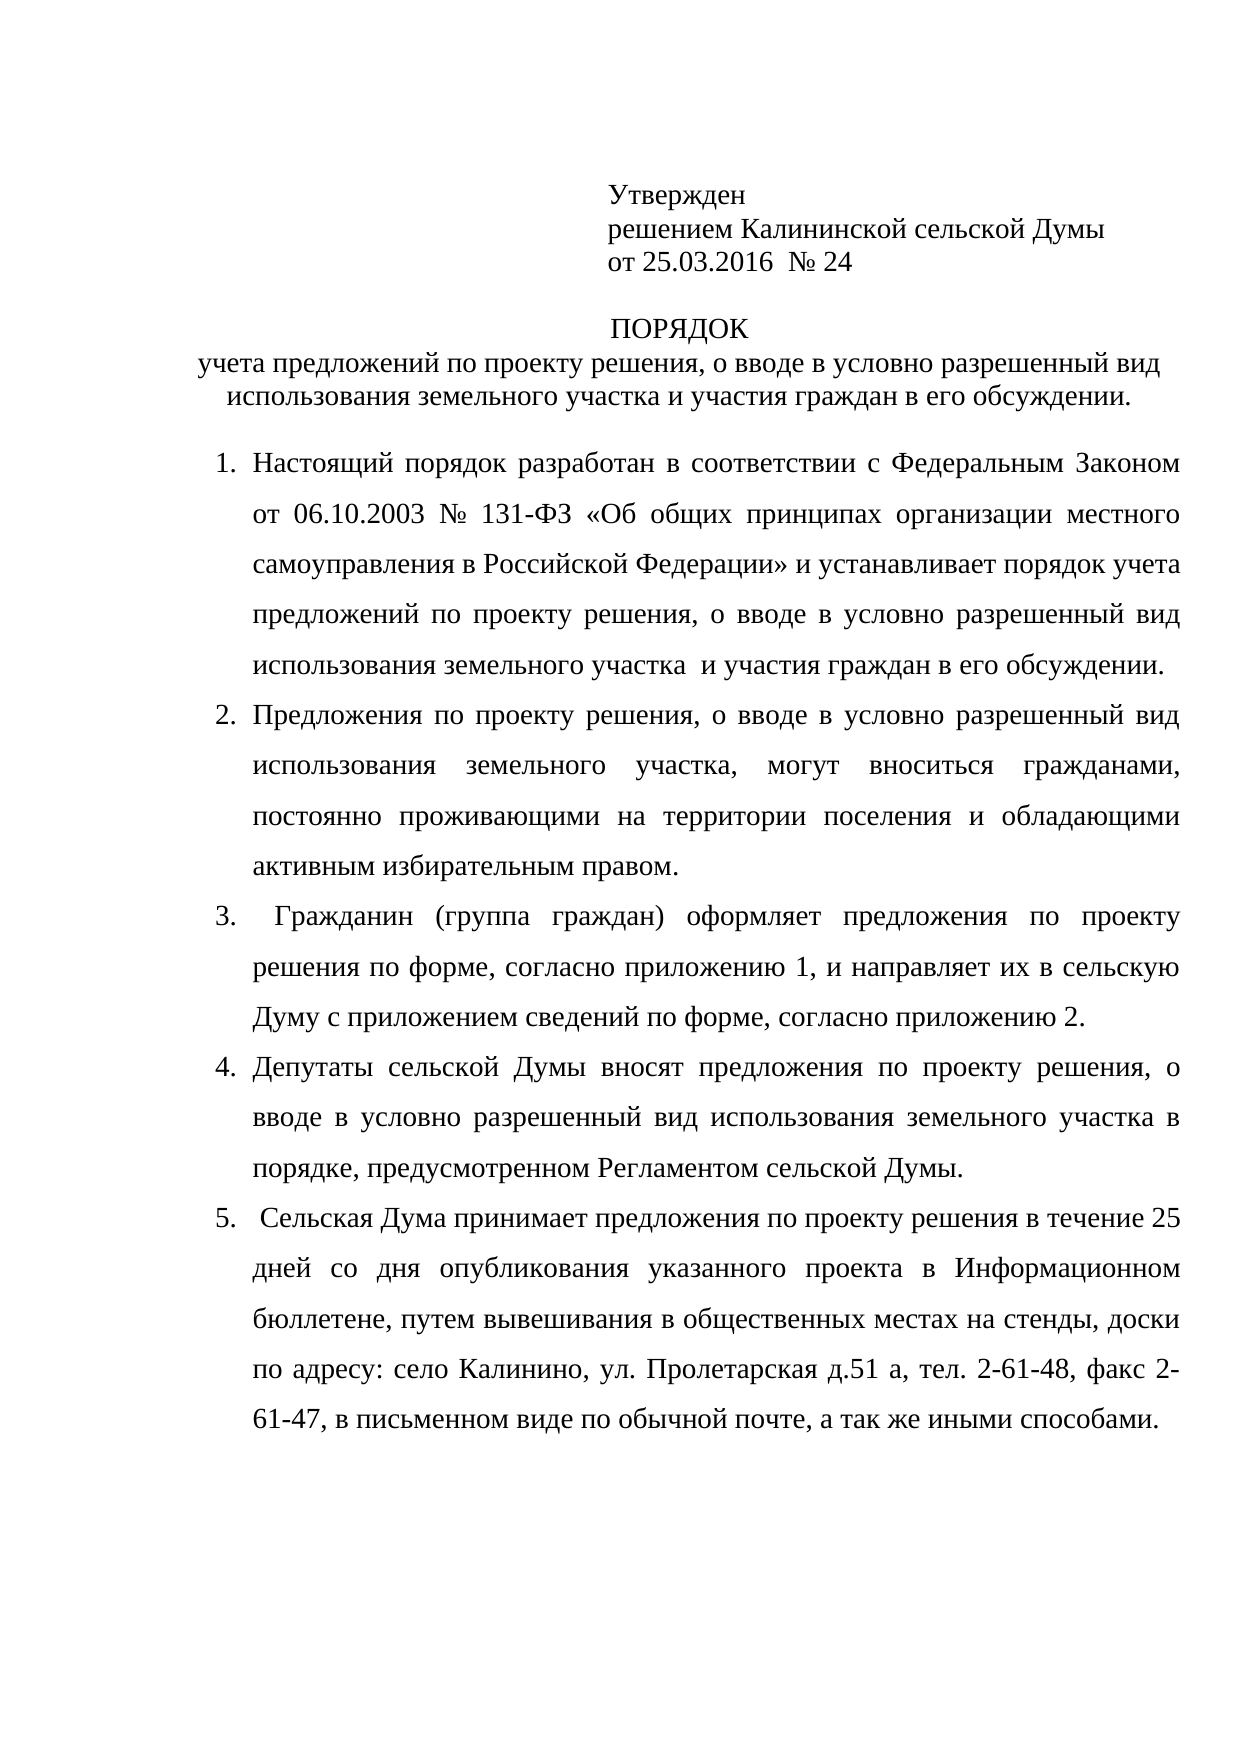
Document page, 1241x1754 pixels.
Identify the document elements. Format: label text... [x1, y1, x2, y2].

list Гражданин (группа граждан) оформляет предложения по проекту решения по форме, согласно приложению 1, и направляет их в сельскую Думу с приложением сведений по форме, согласно приложению 2. [215, 898, 1181, 1032]
text решением Калининской сельской Думы [177, 211, 1181, 244]
list Сельская Дума принимает предложения по проекту решения в течение 25 дней со дня опубликования указанного проекта в Информационном бюллетене, путем вывешивания в общественных местах на стенды, доски по адресу: село Калинино, ул. Пролетарская д.51 а, тел. 2-61-48, факс 2-61-47, в письменном виде по обычной почте, а так же иными способами. [215, 1200, 1181, 1435]
text Утвержден [177, 177, 1181, 211]
list Предложения по проекту решения, о вводе в условно разрешенный вид использования земельного участка, могут вноситься гражданами, постоянно проживающими на территории поселения и обладающими активным избирательным правом. [215, 697, 1181, 882]
text учета предложений по проекту решения, о вводе в условно разрешенный вид использования земельного участка и участия граждан в его обсуждении. [177, 345, 1181, 412]
list Депутаты сельской Думы вносят предложения по проекту решения, о вводе в условно разрешенный вид использования земельного участка в порядке, предусмотренном Регламентом сельской Думы. [215, 1049, 1181, 1183]
text ПОРЯДОК [177, 311, 1181, 345]
text от 25.03.2016 № 24 [177, 244, 1181, 278]
list Настоящий порядок разработан в соответствии с Федеральным Законом от 06.10.2003 № 131-ФЗ «Об общих принципах организации местного самоуправления в Российской Федерации» и устанавливает порядок учета предложений по проекту решения, о вводе в условно разрешенный вид использования земельного участка и участия граждан в его обсуждении. [215, 446, 1181, 680]
